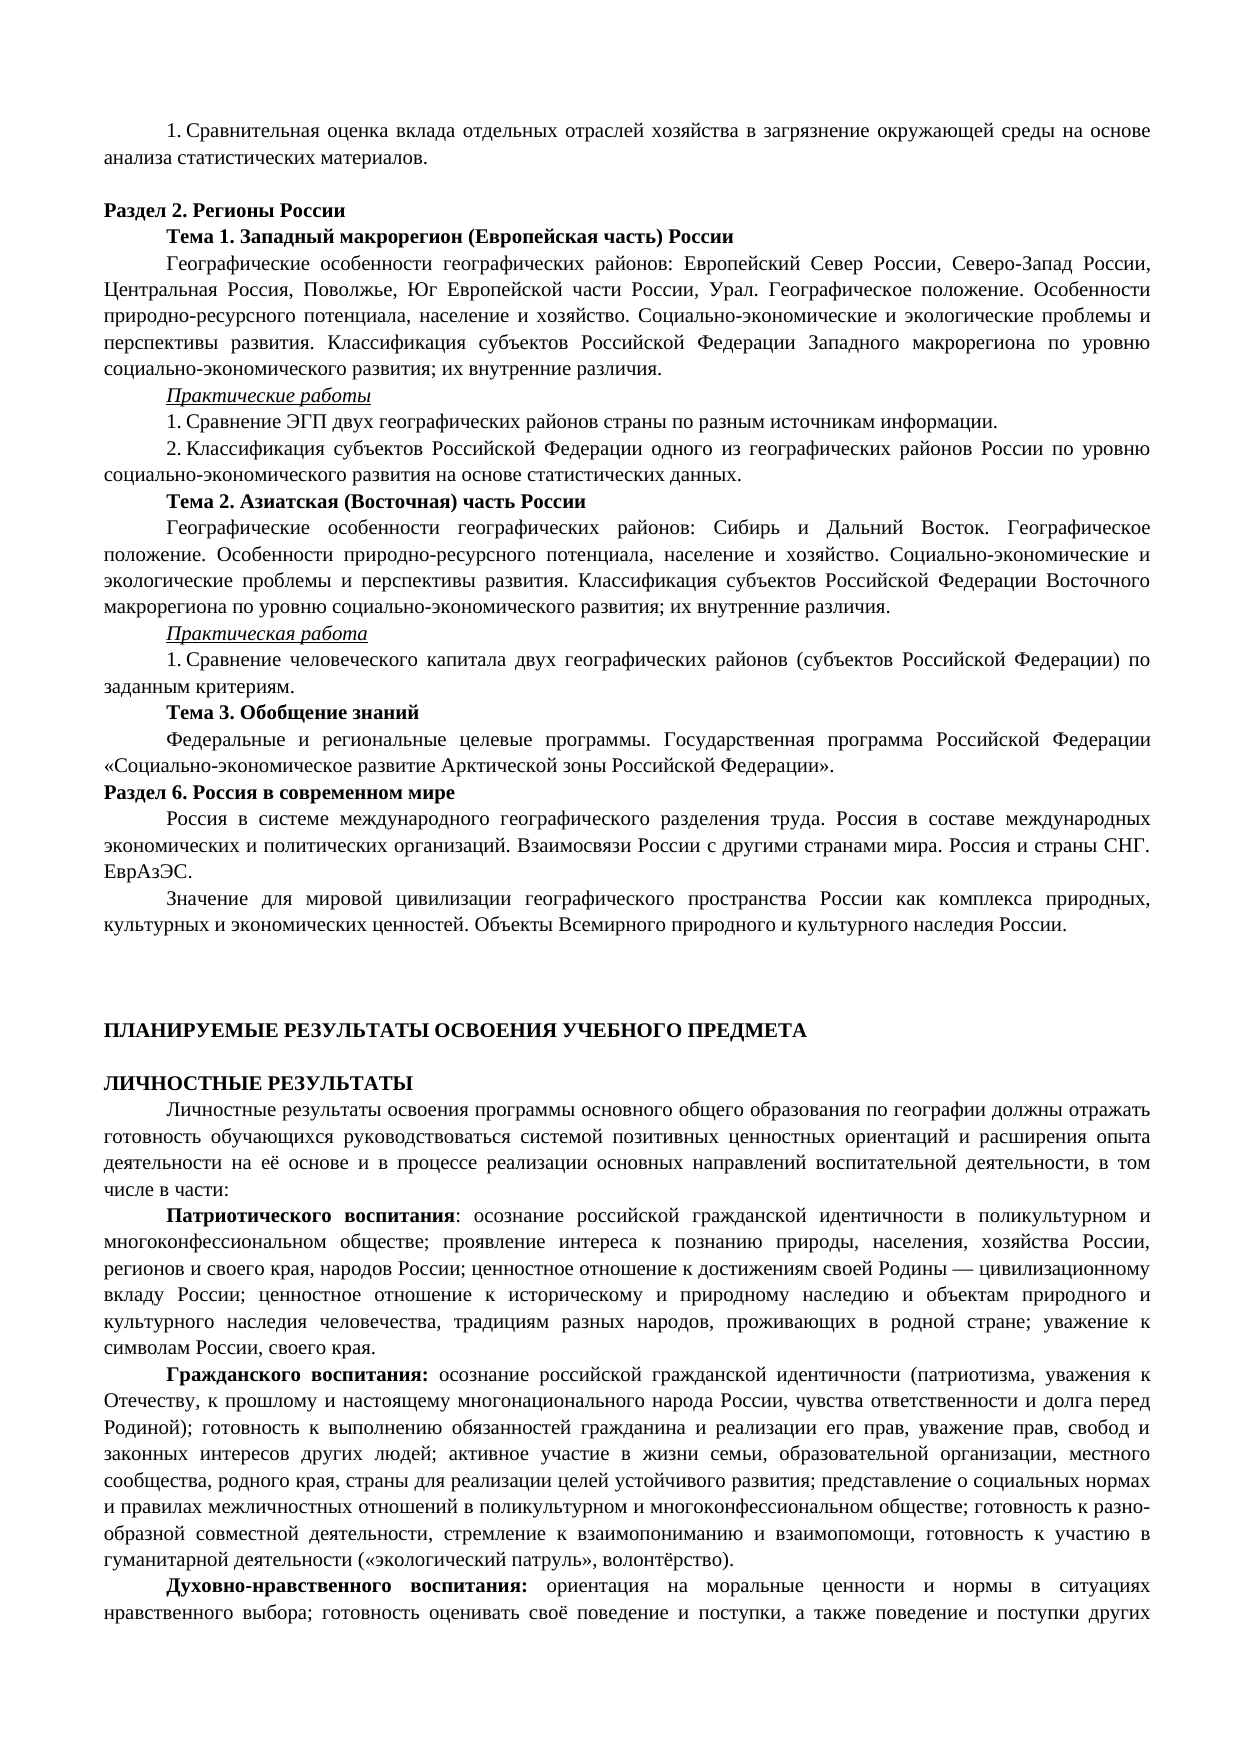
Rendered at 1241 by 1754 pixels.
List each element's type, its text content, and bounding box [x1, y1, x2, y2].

text Личностные результаты освоения программы основного общего образования по географии должны отражать готовность обучающихся руководствоваться системой позитивных ценностных ориентаций и расширения опыта деятельности на её основе и в процессе реализации основных направлений воспитательной деятельности, в том числе в части: [103, 1097, 1152, 1201]
text Тема 1. Западный макрорегион (Европейская часть) России [103, 224, 1152, 248]
text Раздел 6. Россия в современном мире [103, 779, 1152, 804]
text Тема 3. Обобщение знаний [103, 700, 1152, 724]
text Значение для мировой цивилизации географического пространства России как комплекса природных, культурных и экономических ценностей. Объекты Всемирного природного и культурного наследия России. [103, 885, 1152, 936]
text Патриотического воспитания: осознание российской гражданской идентичности в поликультурном и многоконфессиональном обществе; проявление интереса к познанию природы, населения, хозяйства России, регионов и своего края, народов России; ценностное отношение к достижениям своей Родины — цивилизационному вкладу России; ценностное отношение к историческому и природному наследию и объектам природного и культурного наследия человечества, традициям разных народов, проживающих в родной стране; уважение к символам России, своего края. [103, 1203, 1152, 1359]
text Географические особенности географических районов: Европейский Север России, Северо-Запад России, Центральная Россия, Поволжье, Юг Европейской части России, Урал. Географическое положение. Особенности природно-ресурсного потенциала, население и хозяйство. Социально-экономические и экологические проблемы и перспективы развития. Классификация субъектов Российской Федерации Западного макрорегиона по уровню социально-экономического развития; их внутренние различия. [103, 250, 1152, 380]
text Раздел 2. Регионы России [103, 197, 1152, 222]
text 1. Сравнение человеческого капитала двух географических районов (субъектов Российской Федерации) по заданным критериям. [103, 647, 1152, 698]
text Гражданского воспитания: осознание российской гражданской идентичности (патриотизма, уважения к Отечеству, к прошлому и настоящему многонационального народа России, чувства ответственности и долга перед Родиной); готовность к выполнению обязанностей гражданина и реализации его прав, уважение прав, свобод и законных интересов других людей; активное участие в жизни семьи, образовательной организации, местного сообщества, родного края, страны для реализации целей устойчивого развития; представление о социальных нормах и правилах межличностных отношений в поликультурном и многоконфессиональном обществе; готовность к разно-образной совместной деятельности, стремление к взаимопониманию и взаимопомощи, готовность к участию в гуманитарной деятельности («экологический патруль», волонтёрство). [103, 1362, 1152, 1571]
text Географические особенности географических районов: Сибирь и Дальний Восток. Географическое положение. Особенности природно-ресурсного потенциала, население и хозяйство. Социально-экономические и экологические проблемы и перспективы развития. Классификация субъектов Российской Федерации Восточного макрорегиона по уровню социально-экономического развития; их внутренние различия. [103, 515, 1152, 618]
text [103, 1573, 1152, 1624]
text ЛИЧНОСТНЫЕ РЕЗУЛЬТАТЫ [103, 1071, 1152, 1095]
text Федеральные и региональные целевые программы. Государственная программа Российской Федерации «Социально-экономическое развитие Арктической зоны Российской Федерации». [103, 727, 1152, 777]
text 1. Сравнение ЭГП двух географических районов страны по разным источникам информации. [103, 409, 1152, 433]
text Практическая работа [103, 621, 1152, 645]
text Тема 2. Азиатская (Восточная) часть России [103, 488, 1152, 513]
text 1. Сравнительная оценка вклада отдельных отраслей хозяйства в загрязнение окружающей среды на основе анализа статистических материалов. [103, 118, 1152, 169]
text ПЛАНИРУЕМЫЕ РЕЗУЛЬТАТЫ ОСВОЕНИЯ УЧЕБНОГО ПРЕДМЕТА [103, 1018, 1152, 1042]
text 2. Классификация субъектов Российской Федерации одного из географических районов России по уровню социально-экономического развития на основе статистических данных. [103, 436, 1152, 486]
text Практические работы [103, 383, 1152, 407]
text Россия в системе международного географического разделения труда. Россия в составе международных экономических и политических организаций. Взаимосвязи России с другими странами мира. Россия и страны СНГ. ЕврАзЭС. [103, 806, 1152, 883]
